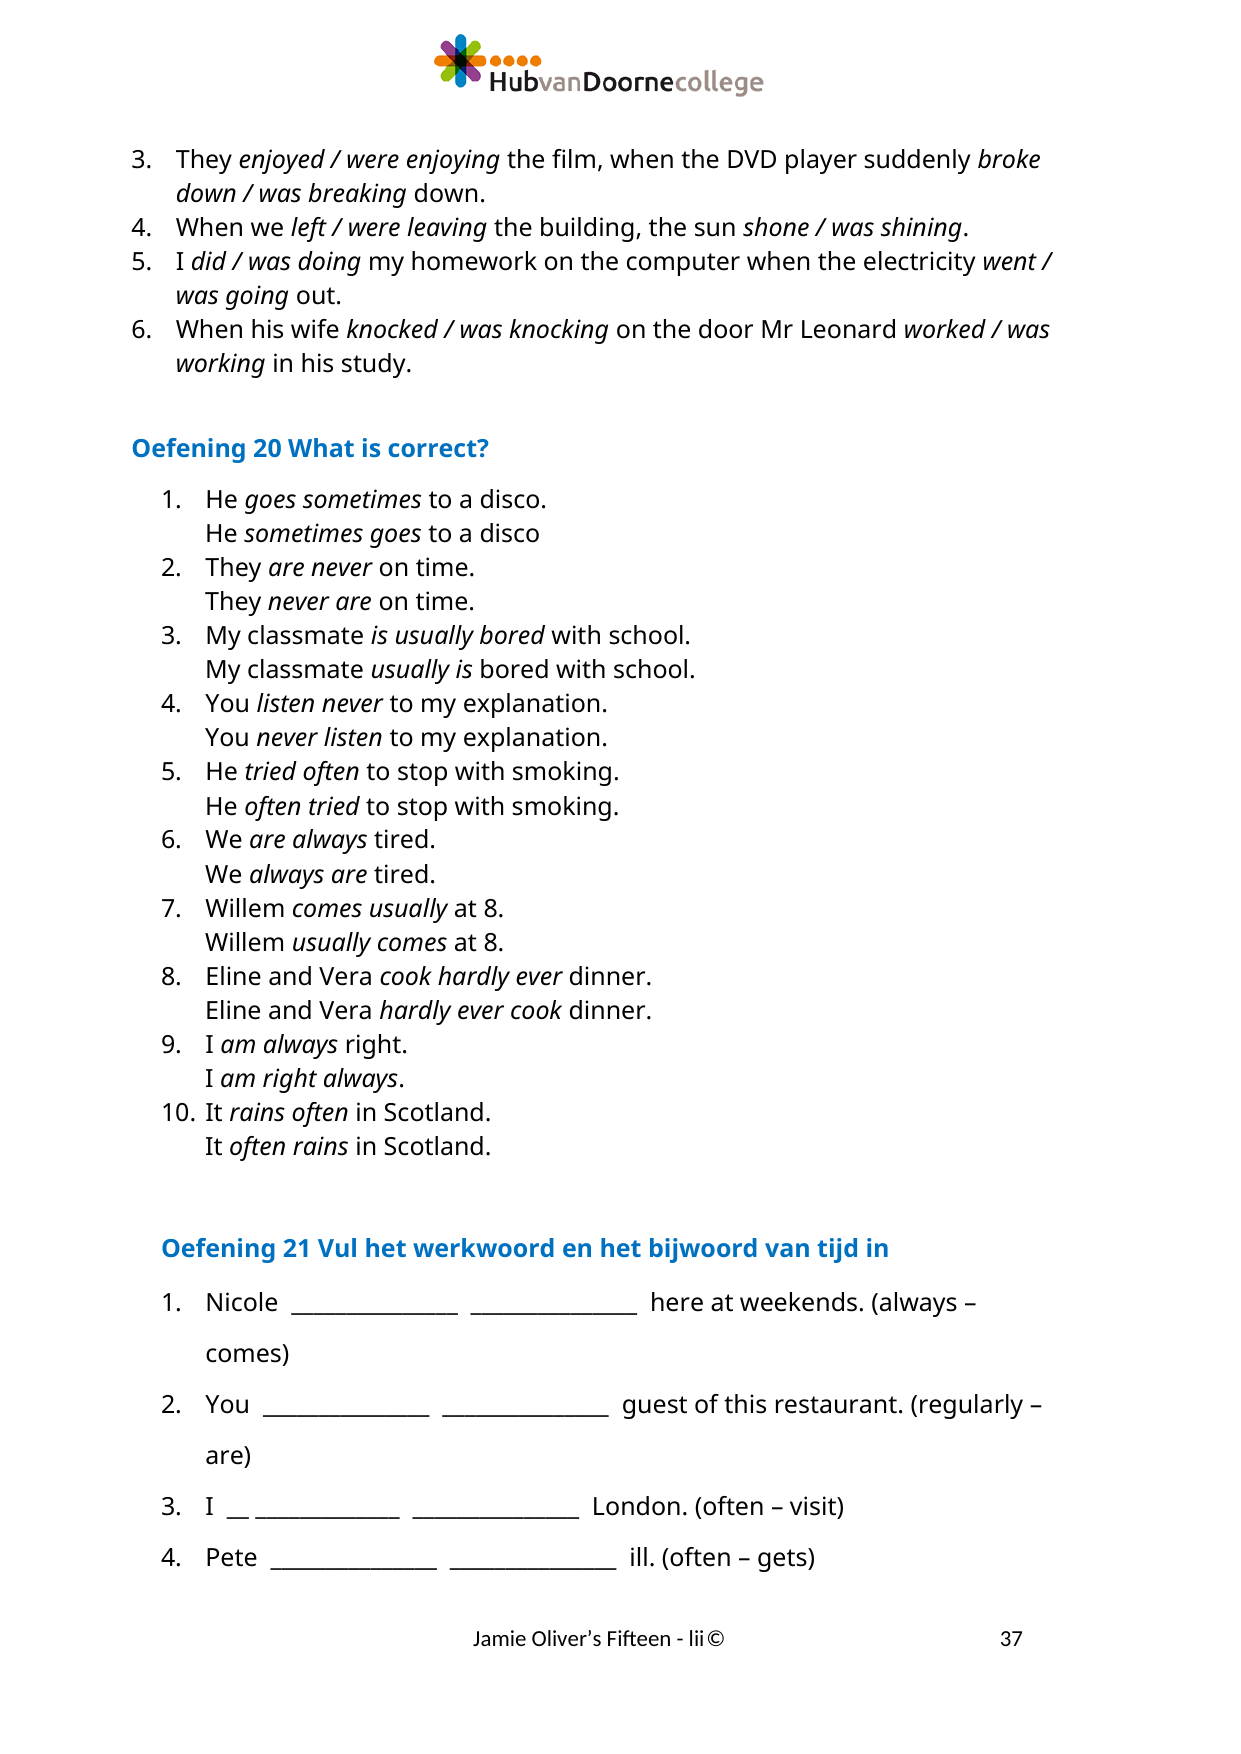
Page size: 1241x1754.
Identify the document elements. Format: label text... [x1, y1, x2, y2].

text It often rains in Scotland. [205, 1129, 1065, 1163]
list When we left / were leaving the building, the sun shone / was shining. [131, 210, 1065, 244]
text My classmate usually is bored with school. [205, 652, 1065, 686]
list They enjoyed / were enjoying the film, when the DVD player suddenly broke down / was breaking down. [131, 142, 1065, 210]
list I am always right. [161, 1027, 1065, 1061]
picture [432, 32, 764, 98]
list He goes sometimes to a disco. [161, 482, 1065, 516]
text He sometimes goes to a disco [205, 516, 1065, 550]
list Eline and Vera cook hardly ever dinner. [161, 958, 1065, 992]
text They never are on time. [205, 584, 1065, 618]
text Oefening 20 What is correct? [131, 431, 1065, 465]
list They are never on time. [161, 550, 1065, 584]
text He often tried to stop with smoking. [205, 788, 1065, 822]
text We always are tired. [205, 856, 1065, 890]
list We are always tired. [161, 822, 1065, 856]
list He tried often to stop with smoking. [161, 754, 1065, 788]
text You never listen to my explanation. [205, 720, 1065, 754]
text Willem usually comes at 8. [205, 924, 1065, 958]
list When his wife knocked / was knocking on the door Mr Leonard worked / was working in his study. [131, 312, 1065, 380]
list Nicole _______________ _______________ here at weekends. (always – comes) [161, 1284, 1065, 1369]
list You _______________ _______________ guest of this restaurant. (regularly – are) [161, 1386, 1065, 1472]
text Eline and Vera hardly ever cook dinner. [205, 992, 1065, 1027]
list You listen never to my explanation. [161, 686, 1065, 720]
list I did / was doing my homework on the computer when the electricity went / was going out. [131, 244, 1065, 312]
list My classmate is usually bored with school. [161, 618, 1065, 652]
list Pete _______________ _______________ ill. (often – gets) [161, 1539, 1065, 1574]
text I am right always. [205, 1061, 1065, 1095]
list I __ _____________ _______________ London. (often – visit) [161, 1488, 1065, 1523]
list It rains often in Scotland. [161, 1095, 1065, 1129]
list Willem comes usually at 8. [161, 890, 1065, 924]
text Oefening 21 Vul het werkwoord en het bijwoord van tijd in [161, 1231, 1065, 1265]
